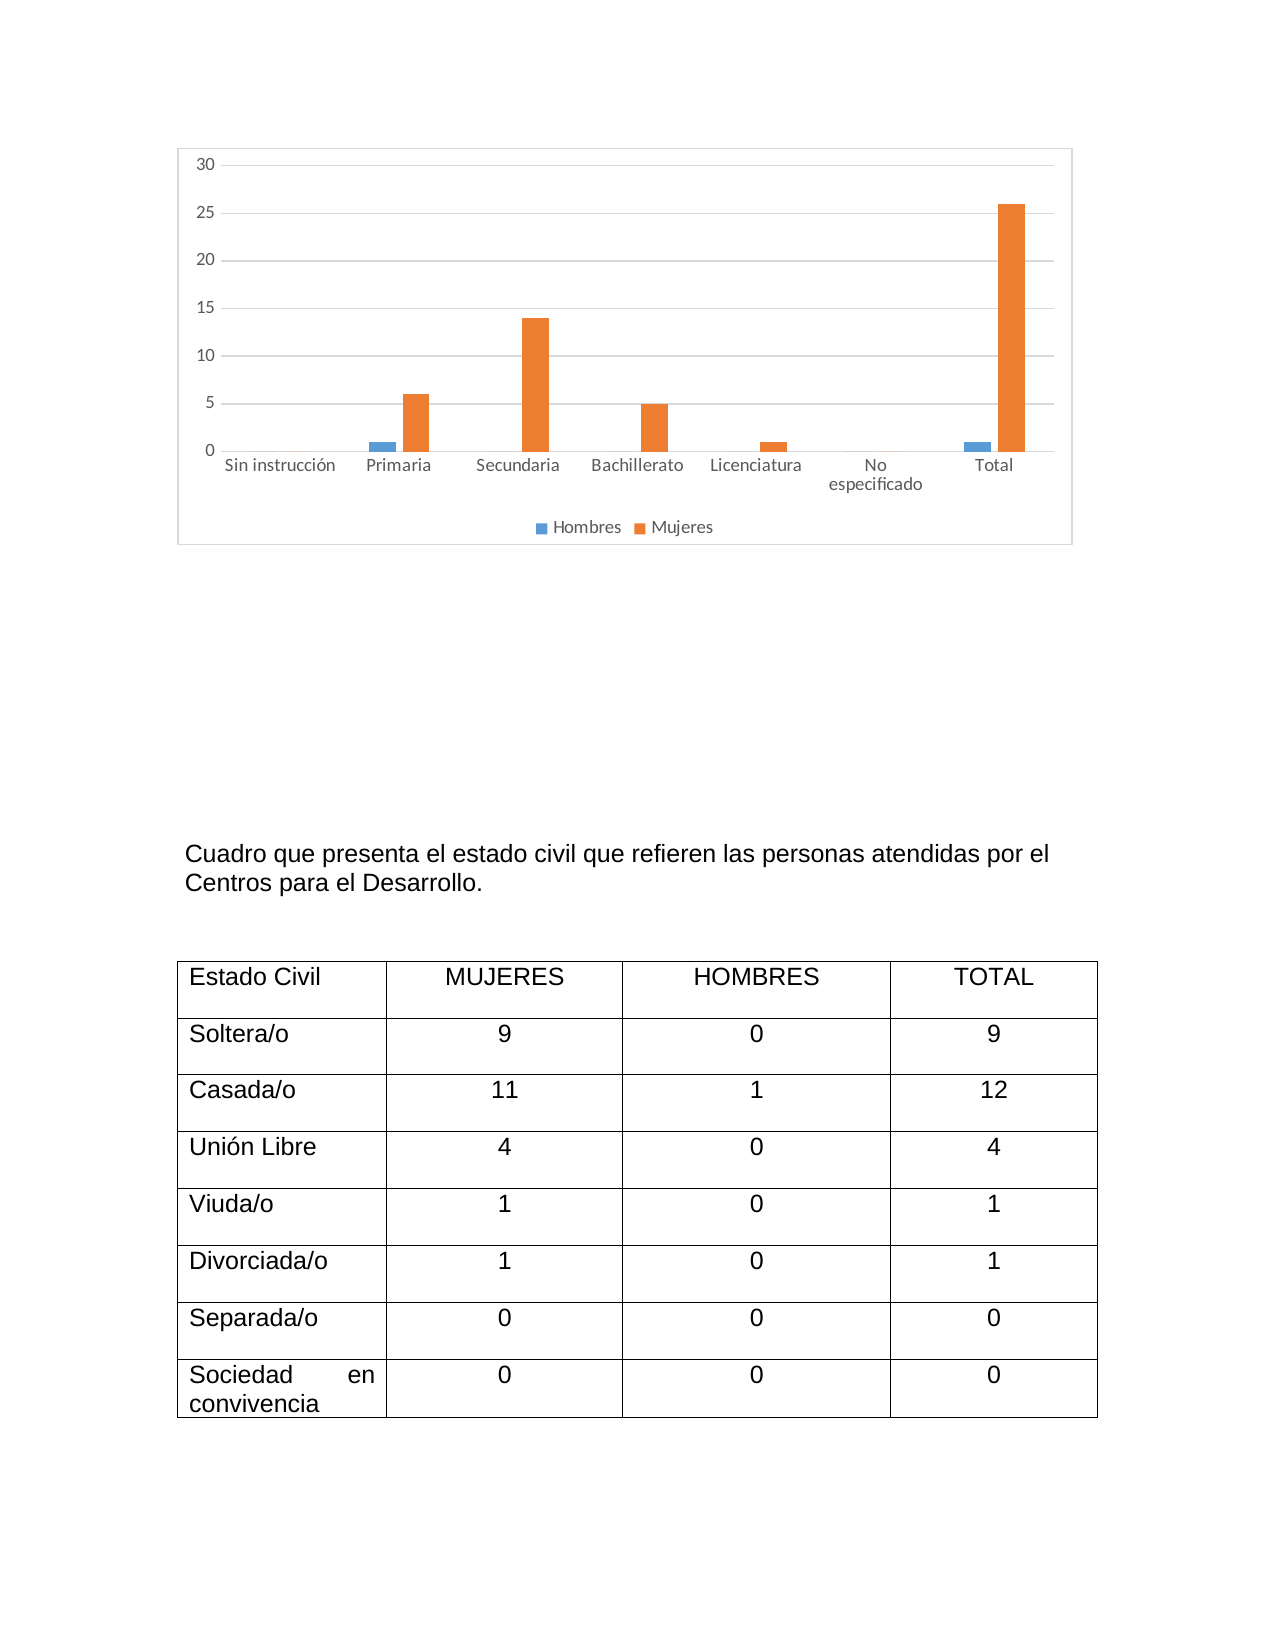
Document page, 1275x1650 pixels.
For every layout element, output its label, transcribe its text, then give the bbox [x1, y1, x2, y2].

table_cell 1 [891, 1189, 1097, 1245]
table_cell 0 [891, 1303, 1097, 1359]
table_cell 9 [891, 1019, 1097, 1074]
table_cell 0 [623, 1019, 890, 1074]
table_header MUJERES [387, 962, 622, 1017]
table_cell 0 [387, 1303, 622, 1359]
table_cell Viuda/o [178, 1189, 386, 1245]
table_header TOTAL [891, 962, 1097, 1017]
table_cell 12 [891, 1075, 1097, 1131]
table_header HOMBRES [623, 962, 890, 1017]
table_cell 0 [891, 1360, 1097, 1417]
table_cell 1 [387, 1246, 622, 1302]
table_cell 1 [623, 1075, 890, 1131]
table_cell 4 [891, 1132, 1097, 1188]
table_cell 0 [387, 1360, 622, 1417]
table_cell 4 [387, 1132, 622, 1188]
table_cell Casada/o [178, 1075, 386, 1131]
table_cell 9 [387, 1019, 622, 1074]
table_cell 11 [387, 1075, 622, 1131]
table_cell 0 [623, 1303, 890, 1359]
table_cell 0 [623, 1246, 890, 1302]
table_cell Divorciada/o [178, 1246, 386, 1302]
table_cell Unión Libre [178, 1132, 386, 1188]
table_cell 0 [623, 1189, 890, 1245]
table_cell 0 [623, 1132, 890, 1188]
table_cell Separada/o [178, 1303, 386, 1359]
table_cell Soltera/o [178, 1019, 386, 1074]
table_cell 1 [387, 1189, 622, 1245]
table_header Estado Civil [178, 962, 386, 1017]
table_cell 1 [891, 1246, 1097, 1302]
table_cell Sociedad en convivencia [178, 1360, 386, 1417]
table_header Cuadro que presenta el estado civil que refieren las personas atendidas por el Centros para el Desarrollo. [177, 828, 1077, 908]
table_cell 0 [623, 1360, 890, 1417]
